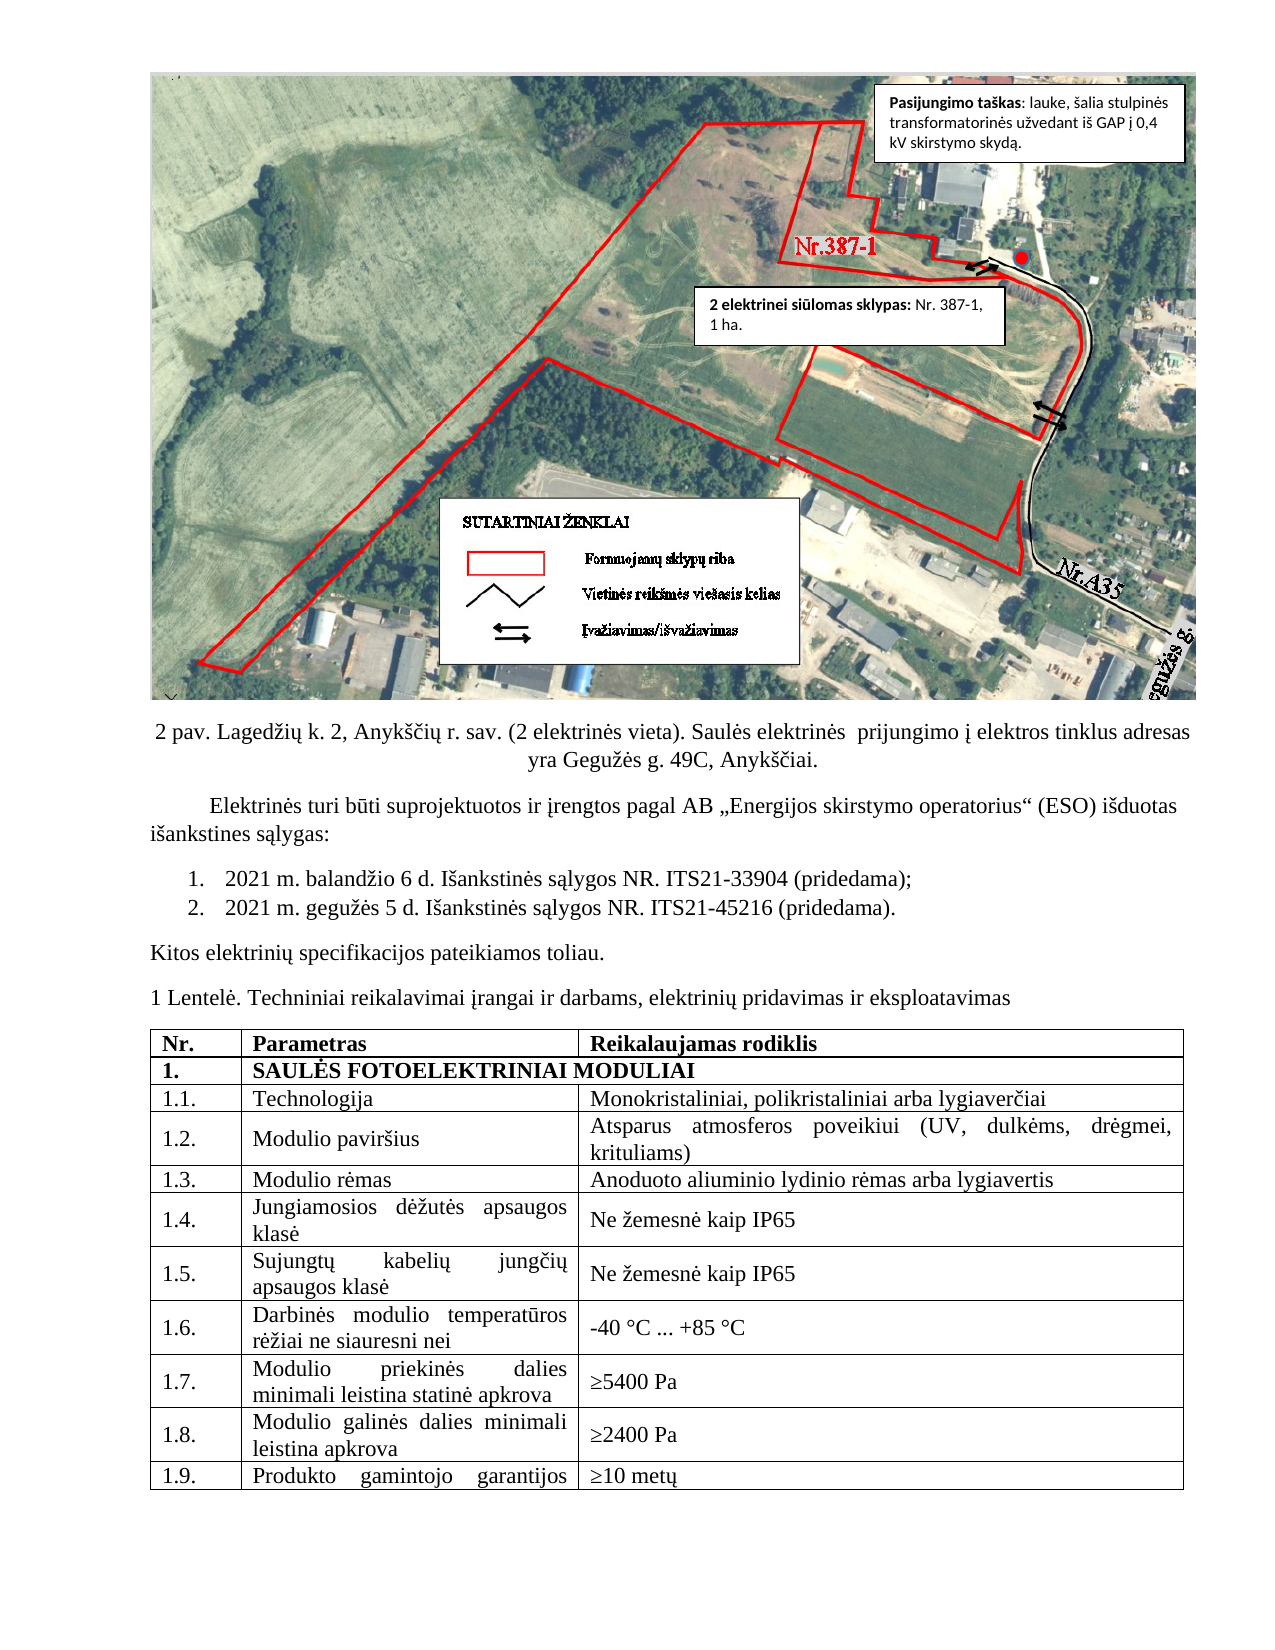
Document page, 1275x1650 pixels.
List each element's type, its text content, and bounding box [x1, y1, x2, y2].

table_header Nr. [151, 1030, 241, 1056]
table_cell SAULĖS FOTOELEKTRINIAI MODULIAI [242, 1058, 1183, 1084]
table_cell Modulio paviršius [242, 1112, 578, 1165]
table_cell ≥5400 Pa [579, 1355, 1183, 1407]
text Elektrinės turi būti suprojektuotos ir įrengtos pagal AB „Energijos skirstymo operatorius“ (ESO) išduotas išankstines sąlygas: [150, 792, 1196, 846]
table_cell ≥10 metų [579, 1462, 1183, 1488]
table_cell Ne žemesnė kaip IP65 [579, 1193, 1183, 1246]
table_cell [242, 1462, 578, 1488]
table_cell Anoduoto aliuminio lydinio rėmas arba lygiavertis [579, 1166, 1183, 1192]
text Kitos elektrinių specifikacijos pateikiamos toliau. [150, 939, 1196, 965]
table_cell 1.5. [151, 1247, 241, 1300]
table_cell 1.2. [151, 1112, 241, 1165]
table_cell Sujungtų kabelių jungčių apsaugos klasė [242, 1247, 578, 1300]
table_cell Jungiamosios dėžutės apsaugos klasė [242, 1193, 578, 1246]
table_cell 1.1. [151, 1085, 241, 1111]
table_header Parametras [242, 1030, 578, 1056]
table_cell Modulio galinės dalies minimali leistina apkrova [242, 1408, 578, 1461]
table_cell Darbinės modulio temperatūros rėžiai ne siauresni nei [242, 1301, 578, 1353]
table_cell Ne žemesnė kaip IP65 [579, 1247, 1183, 1300]
table_cell Modulio rėmas [242, 1166, 578, 1192]
table_header Reikalaujamas rodiklis [579, 1030, 1183, 1056]
table_cell Technologija [242, 1085, 578, 1111]
table_cell ≥2400 Pa [579, 1408, 1183, 1461]
table_cell 1.4. [151, 1193, 241, 1246]
text 1 Lentelė. Techniniai reikalavimai įrangai ir darbams, elektrinių pridavimas ir eksploatavimas [150, 984, 1196, 1010]
table_cell -40 °C ... +85 °C [579, 1301, 1183, 1353]
list 2021 m. balandžio 6 d. Išankstinės sąlygos NR. ITS21-33904 (pridedama); [187, 865, 1196, 892]
table_cell Modulio priekinės dalies minimali leistina statinė apkrova [242, 1355, 578, 1407]
table_cell 1.3. [151, 1166, 241, 1192]
table_cell 1.8. [151, 1408, 241, 1461]
table_cell Atsparus atmosferos poveikiui (UV, dulkėms, drėgmei, krituliams) [579, 1112, 1183, 1165]
table_cell 1.6. [151, 1301, 241, 1353]
text 2 pav. Lagedžių k. 2, Anykščių r. sav. (2 elektrinės vieta). Saulės elektrinės prijungimo į elektros tinklus adresas yra Gegužės g. 49C, Anykščiai. [150, 718, 1196, 773]
picture [150, 72, 1197, 700]
list 2021 m. gegužės 5 d. Išankstinės sąlygos NR. ITS21-45216 (pridedama). [187, 894, 1196, 920]
table_cell 1.7. [151, 1355, 241, 1407]
table_cell 1. [151, 1058, 241, 1084]
table_cell Monokristaliniai, polikristaliniai arba lygiaverčiai [579, 1085, 1183, 1111]
table_cell 1.9. [151, 1462, 241, 1488]
